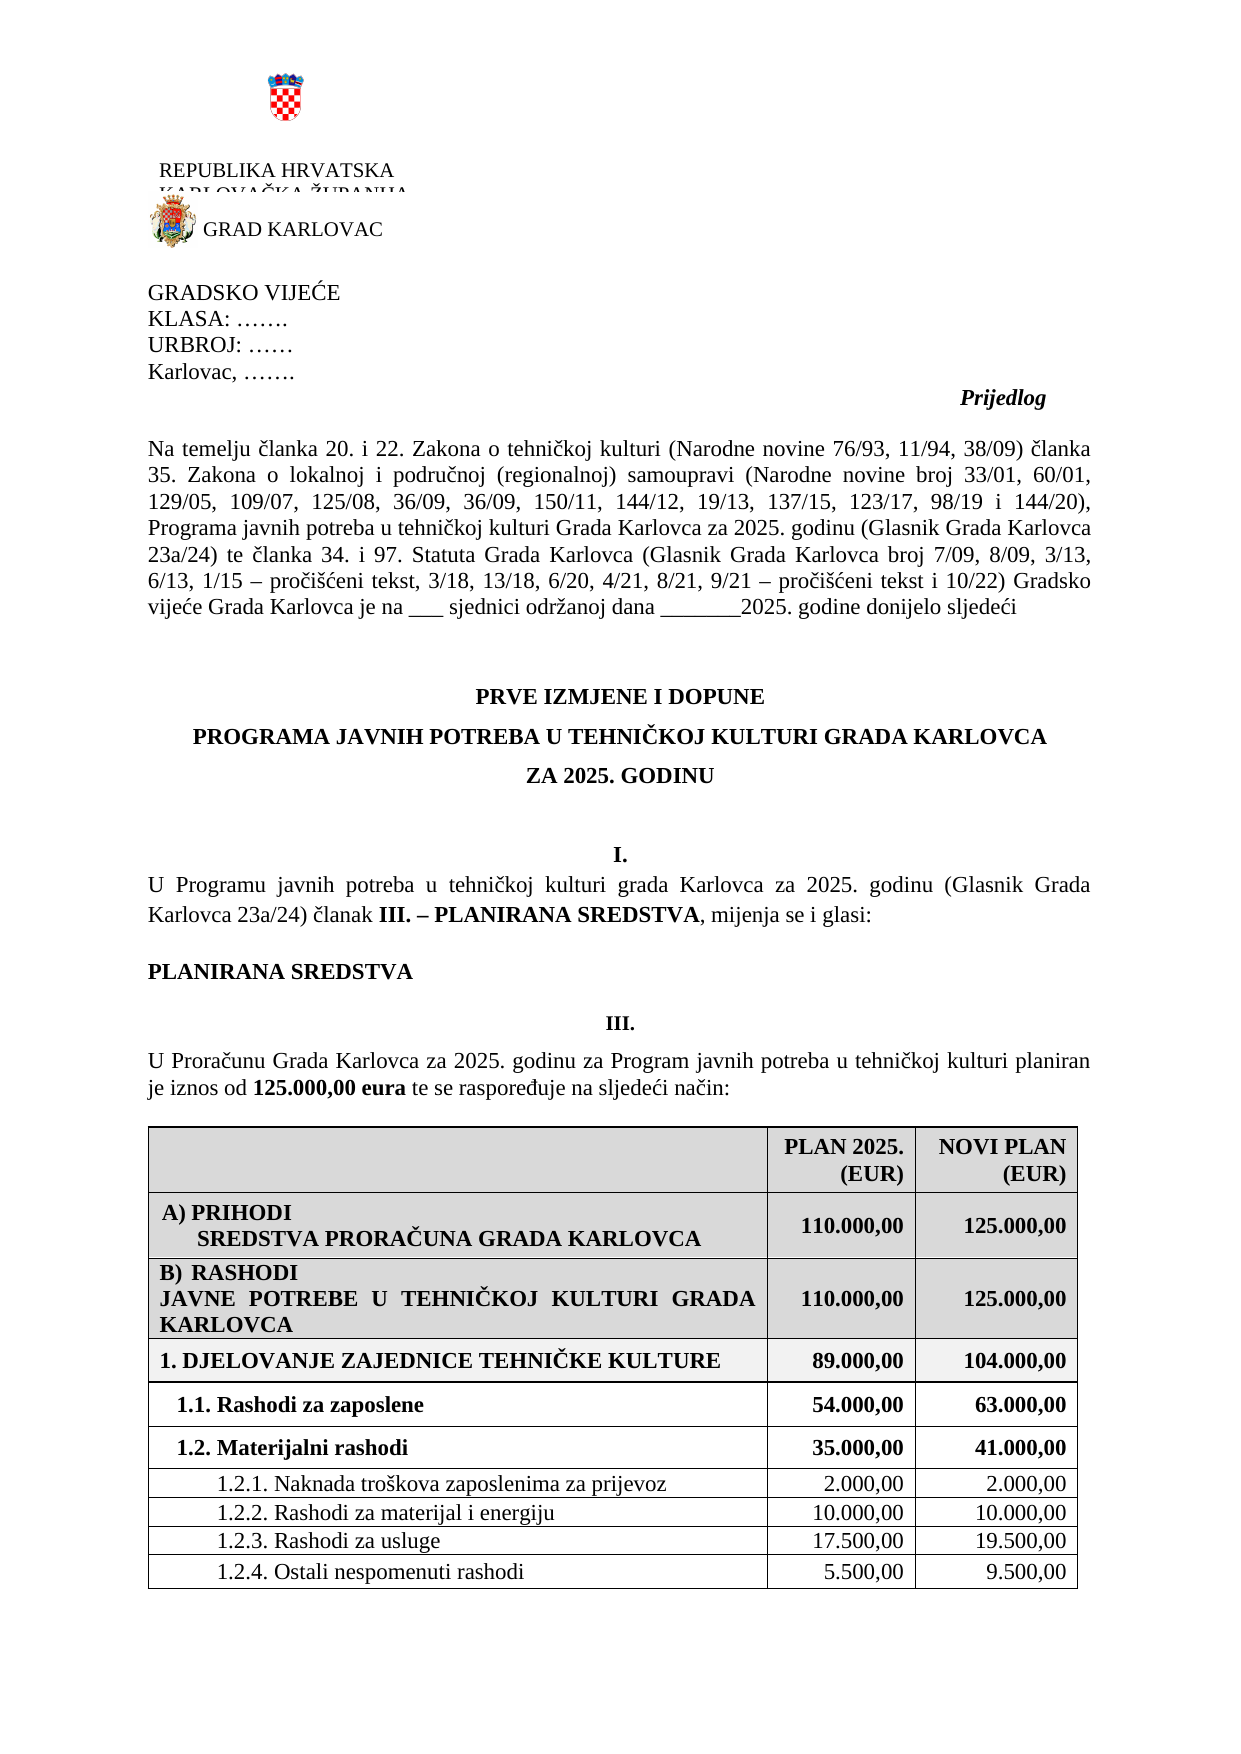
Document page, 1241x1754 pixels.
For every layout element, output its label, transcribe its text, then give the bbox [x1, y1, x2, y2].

table_cell 5.500,00 [768, 1555, 915, 1588]
text Karlovac, ……. [148, 358, 1093, 384]
picture [147, 191, 198, 248]
table_cell 2.000,00 [916, 1469, 1077, 1497]
table_header PLAN 2025. (EUR) [768, 1128, 915, 1192]
table_cell 1.2.2. Rashodi za materijal i energiju [149, 1498, 767, 1526]
table_cell 1.2.4. Ostali nespomenuti rashodi [149, 1555, 767, 1588]
text Prijedlog [148, 384, 1093, 411]
text PROGRAMA JAVNIH POTREBA U TEHNIČKOJ KULTURI GRADA KARLOVCA [148, 723, 1093, 749]
table_cell 89.000,00 [768, 1339, 915, 1381]
table_cell 125.000,00 [916, 1193, 1077, 1257]
table_cell PRIHODI SREDSTVA PRORAČUNA GRADA KARLOVCA [149, 1193, 767, 1257]
text PLANIRANA SREDSTVA [148, 958, 1093, 984]
text KLASA: ……. [148, 305, 1093, 331]
table_cell 54.000,00 [768, 1383, 915, 1426]
text Na temelju članka 20. i 22. Zakona o tehničkoj kulturi (Narodne novine 76/93, 11/94, 38/09) članka 35. Zakona o lokalnoj i područnoj (regionalnoj) samoupravi (Narodne novine broj 33/01, 60/01, 129/05, 109/07, 125/08, 36/09, 36/09, 150/11, 144/12, 19/13, 137/15, 123/17, 98/19 i 144/20), Programa javnih potreba u tehničkoj kulturi Grada Karlovca za 2025. godinu (Glasnik Grada Karlovca 23a/24) te članka 34. i 97. Statuta Grada Karlovca (Glasnik Grada Karlovca broj 7/09, 8/09, 3/13, 6/13, 1/15 – pročišćeni tekst, 3/18, 13/18, 6/20, 4/21, 8/21, 9/21 – pročišćeni tekst i 10/22) Gradsko vijeće Grada Karlovca je na ___ sjednici održanoj dana _______2025. godine donijelo sljedeći [148, 435, 1093, 620]
table_header [149, 1128, 767, 1192]
text III. [148, 1011, 1093, 1035]
picture [267, 73, 304, 121]
table_cell 110.000,00 [768, 1193, 915, 1257]
table_cell 17.500,00 [768, 1527, 915, 1554]
table_cell 104.000,00 [916, 1339, 1077, 1381]
table_cell 1.1. Rashodi za zaposlene [149, 1383, 767, 1426]
text PRVE IZMJENE I DOPUNE [148, 683, 1093, 709]
table_cell 10.000,00 [768, 1498, 915, 1526]
table_cell 110.000,00 [768, 1259, 915, 1338]
text I. [148, 841, 1093, 867]
text U Proračunu Grada Karlovca za 2025. godinu za Program javnih potreba u tehničkoj kulturi planiran je iznos od 125.000,00 eura te se raspoređuje na sljedeći način: [148, 1047, 1092, 1100]
text GRADSKO VIJEĆE [148, 279, 1093, 305]
table_header NOVI PLAN (EUR) [916, 1128, 1077, 1192]
text U Programu javnih potreba u tehničkoj kulturi grada Karlovca za 2025. godinu (Glasnik Grada Karlovca 23a/24) članak III. – PLANIRANA SREDSTVA, mijenja se i glasi: [148, 871, 1093, 928]
table_cell 41.000,00 [916, 1427, 1077, 1468]
table_cell 19.500,00 [916, 1527, 1077, 1554]
table_cell 10.000,00 [916, 1498, 1077, 1526]
table_cell 1.2. Materijalni rashodi [149, 1427, 767, 1468]
table_cell 125.000,00 [916, 1259, 1077, 1338]
table_cell RASHODI JAVNE POTREBE U TEHNIČKOJ KULTURI GRADA KARLOVCA [149, 1259, 767, 1338]
table_cell 2.000,00 [768, 1469, 915, 1497]
table_cell 1.2.1. Naknada troškova zaposlenima za prijevoz [149, 1469, 767, 1497]
table_cell 1.2.3. Rashodi za usluge [149, 1527, 767, 1554]
text URBROJ: …… [148, 331, 1093, 358]
text ZA 2025. GODINU [148, 762, 1093, 788]
table_cell 35.000,00 [768, 1427, 915, 1468]
table_cell 9.500,00 [916, 1555, 1077, 1588]
table_cell 1. DJELOVANJE ZAJEDNICE TEHNIČKE KULTURE [149, 1339, 767, 1381]
table_cell 63.000,00 [916, 1383, 1077, 1426]
